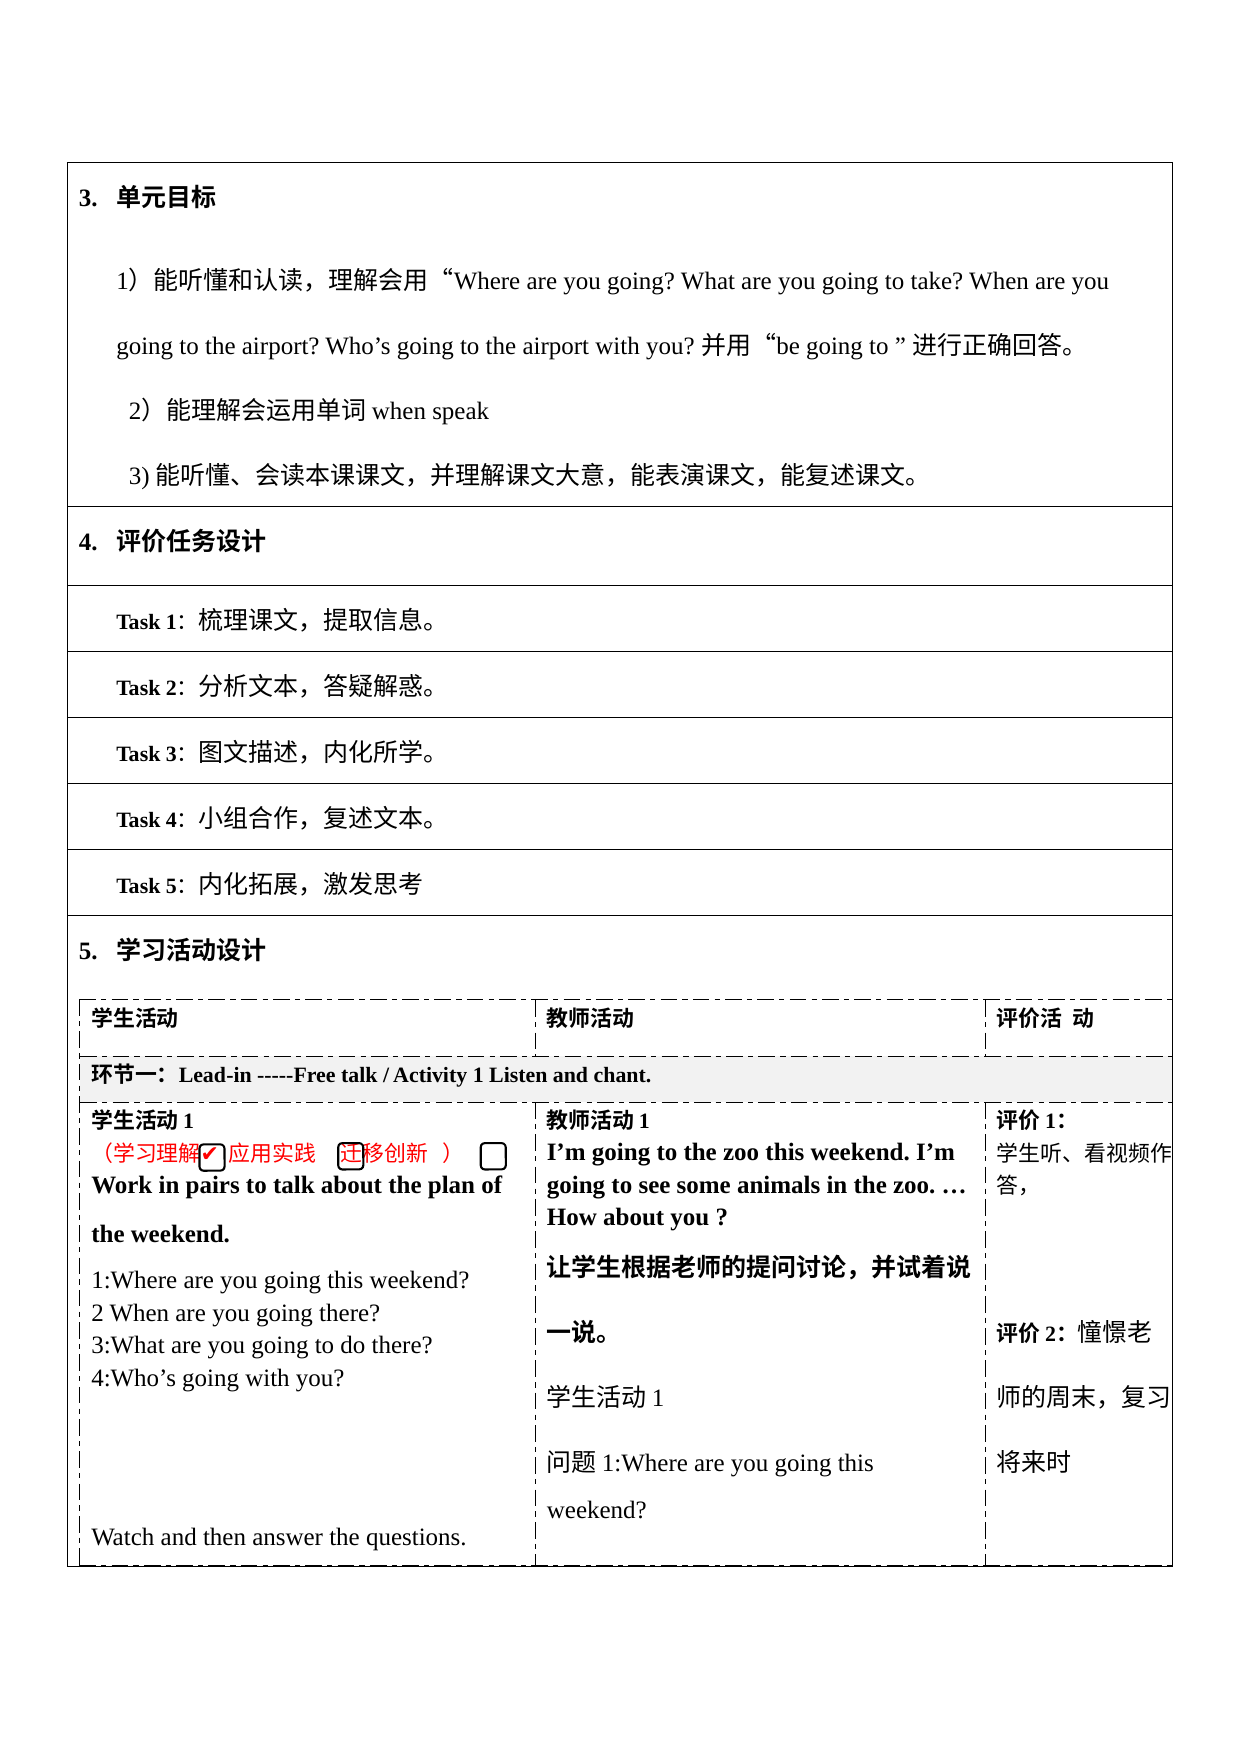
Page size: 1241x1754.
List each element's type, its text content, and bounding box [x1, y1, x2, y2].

table_cell Task 5：内化拓展，激发思考 [68, 850, 1172, 915]
table_cell 单元目标 1）能听懂和认读，理解会用“Where are you going? What are you going to take? When are you going to the airport? Who’s going to the airport with you? 并用“be going to ” 进行正确回答。 2）能理解会运用单词 when speak 3) 能听懂、会读本课课文，并理解课文大意，能表演课文，能复述课文。 [68, 163, 1172, 506]
table_cell Task 4：小组合作，复述文本。 [68, 784, 1172, 849]
table_cell 评价任务设计 [68, 507, 1172, 585]
table_cell Task 1：梳理课文，提取信息。 [68, 586, 1172, 651]
table_cell Task 2：分析文本，答疑解惑。 [68, 652, 1172, 717]
table_cell 学习活动设计 [68, 916, 1172, 1566]
table_cell Task 3：图文描述，内化所学。 [68, 718, 1172, 783]
